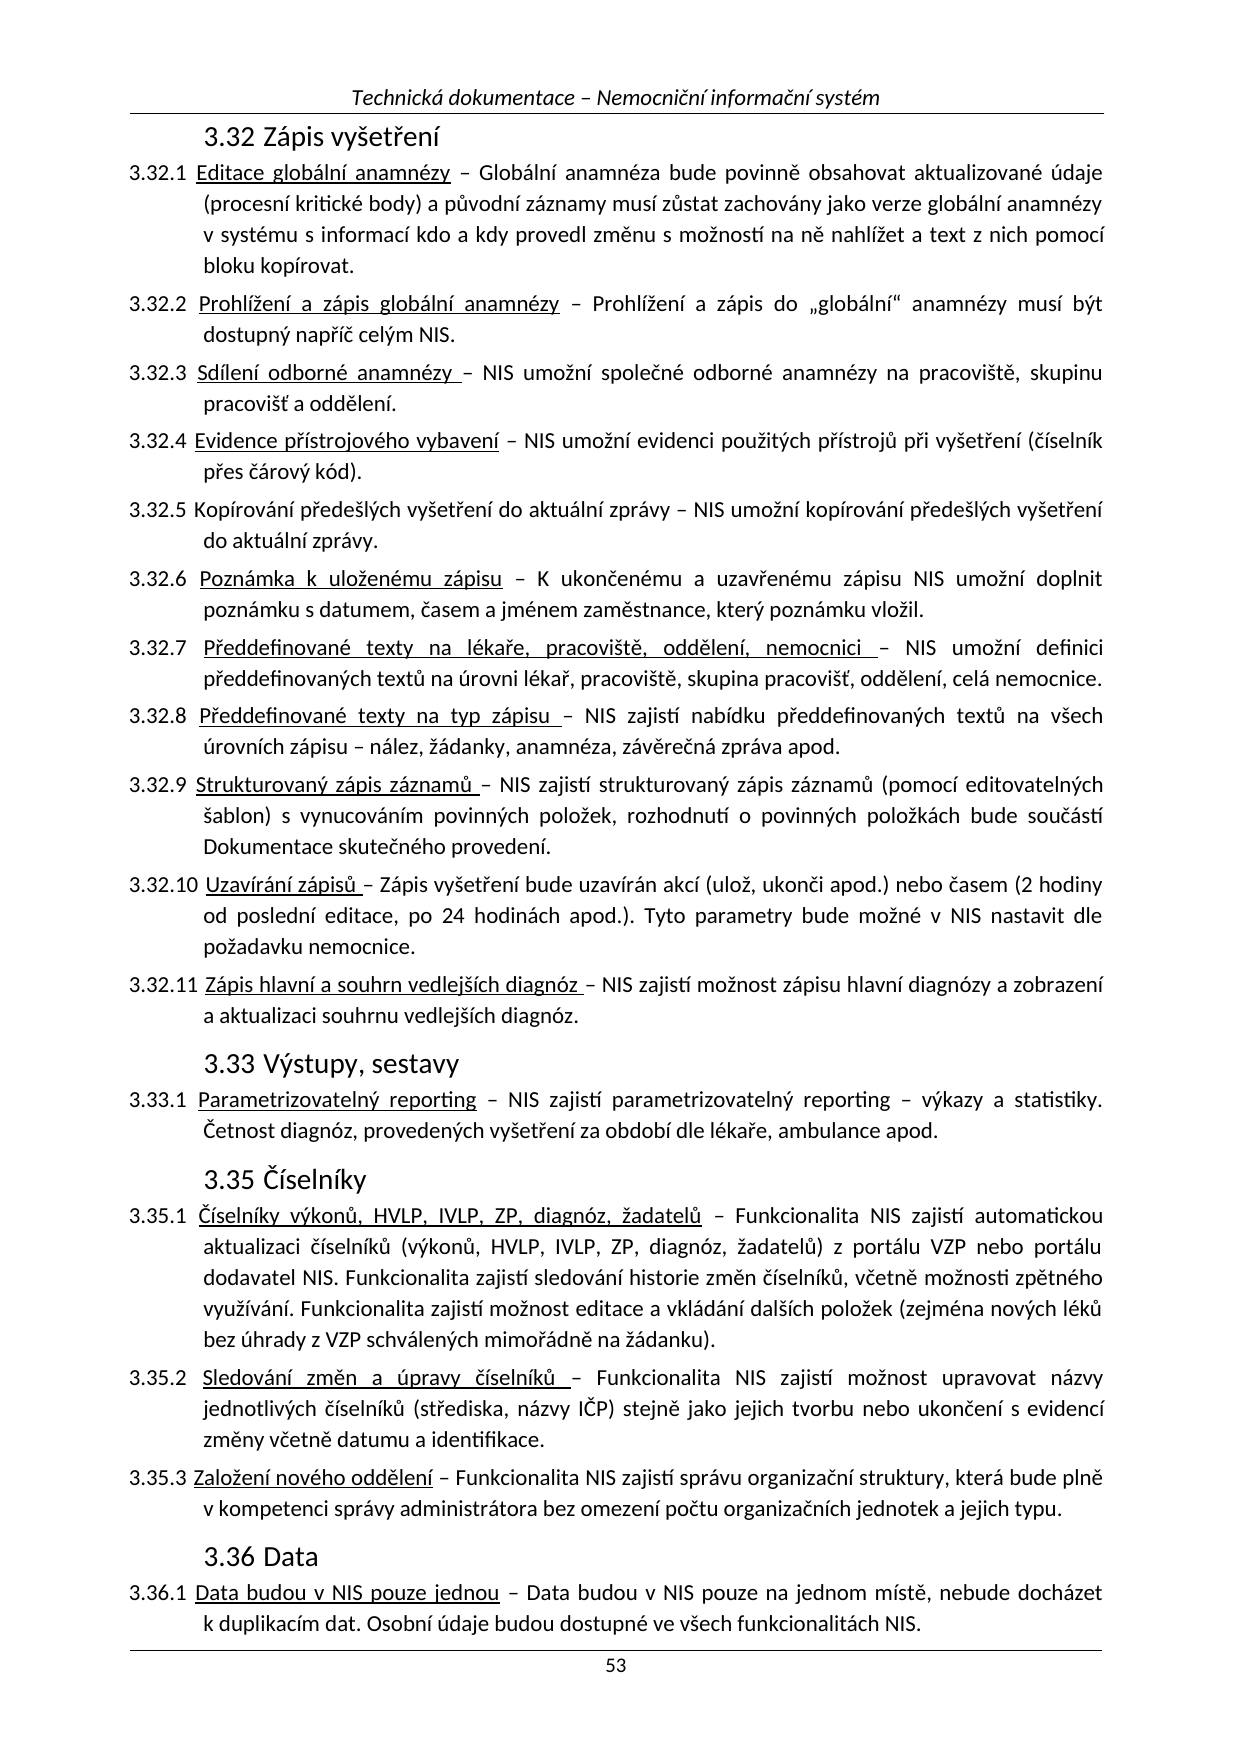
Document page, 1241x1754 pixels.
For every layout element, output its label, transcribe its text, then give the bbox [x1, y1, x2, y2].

text 3.32.11 Zápis hlavní a souhrn vedlejších diagnóz – NIS zajistí možnost zápisu hlavní diagnózy a zobrazení a aktualizaci souhrnu vedlejších diagnóz. [128, 970, 1104, 1029]
subtitle 3.36 Data [203, 1538, 1104, 1574]
text 3.32.1 Editace globální anamnézy – Globální anamnéza bude povinně obsahovat aktualizované údaje (procesní kritické body) a původní záznamy musí zůstat zachovány jako verze globální anamnézy v systému s informací kdo a kdy provedl změnu s možností na ně nahlížet a text z nich pomocí bloku kopírovat. [128, 158, 1104, 279]
text 3.32.9 Strukturovaný zápis záznamů – NIS zajistí strukturovaný zápis záznamů (pomocí editovatelných šablon) s vynucováním povinných položek, rozhodnutí o povinných položkách bude součástí Dokumentace skutečného provedení. [128, 770, 1104, 860]
text 3.32.7 Předdefinované texty na lékaře, pracoviště, oddělení, nemocnici – NIS umožní definici předdefinovaných textů na úrovni lékař, pracoviště, skupina pracovišť, oddělení, celá nemocnice. [128, 633, 1104, 692]
text 3.32.2 Prohlížení a zápis globální anamnézy – Prohlížení a zápis do „globální“ anamnézy musí být dostupný napříč celým NIS. [128, 289, 1104, 348]
text 3.32.10 Uzavírání zápisů – Zápis vyšetření bude uzavírán akcí (ulož, ukonči apod.) nebo časem (2 hodiny od poslední editace, po 24 hodinách apod.). Tyto parametry bude možné v NIS nastavit dle požadavku nemocnice. [128, 870, 1104, 960]
subtitle 3.33 Výstupy, sestavy [203, 1046, 1104, 1081]
text 3.36.1 Data budou v NIS pouze jednou – Data budou v NIS pouze na jednom místě, nebude docházet k duplikacím dat. Osobní údaje budou dostupné ve všech funkcionalitách NIS. [128, 1578, 1104, 1637]
text 3.32.3 Sdílení odborné anamnézy – NIS umožní společné odborné anamnézy na pracoviště, skupinu pracovišť a oddělení. [128, 358, 1104, 417]
subtitle 3.32 Zápis vyšetření [203, 118, 1104, 154]
text 3.33.1 Parametrizovatelný reporting – NIS zajistí parametrizovatelný reporting – výkazy a statistiky. Četnost diagnóz, provedených vyšetření za období dle lékaře, ambulance apod. [128, 1086, 1104, 1145]
text 3.32.8 Předdefinované texty na typ zápisu – NIS zajistí nabídku předdefinovaných textů na všech úrovních zápisu – nález, žádanky, anamnéza, závěrečná zpráva apod. [128, 701, 1104, 761]
text 3.32.4 Evidence přístrojového vybavení – NIS umožní evidenci použitých přístrojů při vyšetření (číselník přes čárový kód). [128, 426, 1104, 486]
text 3.35.2 Sledování změn a úpravy číselníků – Funkcionalita NIS zajistí možnost upravovat názvy jednotlivých číselníků (střediska, názvy IČP) stejně jako jejich tvorbu nebo ukončení s evidencí změny včetně datumu a identifikace. [128, 1363, 1104, 1453]
text 3.35.3 Založení nového oddělení – Funkcionalita NIS zajistí správu organizační struktury, která bude plně v kompetenci správy administrátora bez omezení počtu organizačních jednotek a jejich typu. [128, 1463, 1104, 1522]
subtitle 3.35 Číselníky [203, 1161, 1104, 1197]
text 3.32.5 Kopírování předešlých vyšetření do aktuální zprávy – NIS umožní kopírování předešlých vyšetření do aktuální zprávy. [128, 495, 1104, 554]
text 3.32.6 Poznámka k uloženému zápisu – K ukončenému a uzavřenému zápisu NIS umožní doplnit poznámku s datumem, časem a jménem zaměstnance, který poznámku vložil. [128, 564, 1104, 623]
text 3.35.1 Číselníky výkonů, HVLP, IVLP, ZP, diagnóz, žadatelů – Funkcionalita NIS zajistí automatickou aktualizaci číselníků (výkonů, HVLP, IVLP, ZP, diagnóz, žadatelů) z portálu VZP nebo portálu dodavatel NIS. Funkcionalita zajistí sledování historie změn číselníků, včetně možnosti zpětného využívání. Funkcionalita zajistí možnost editace a vkládání dalších položek (zejména nových léků bez úhrady z VZP schválených mimořádně na žádanku). [128, 1201, 1104, 1353]
